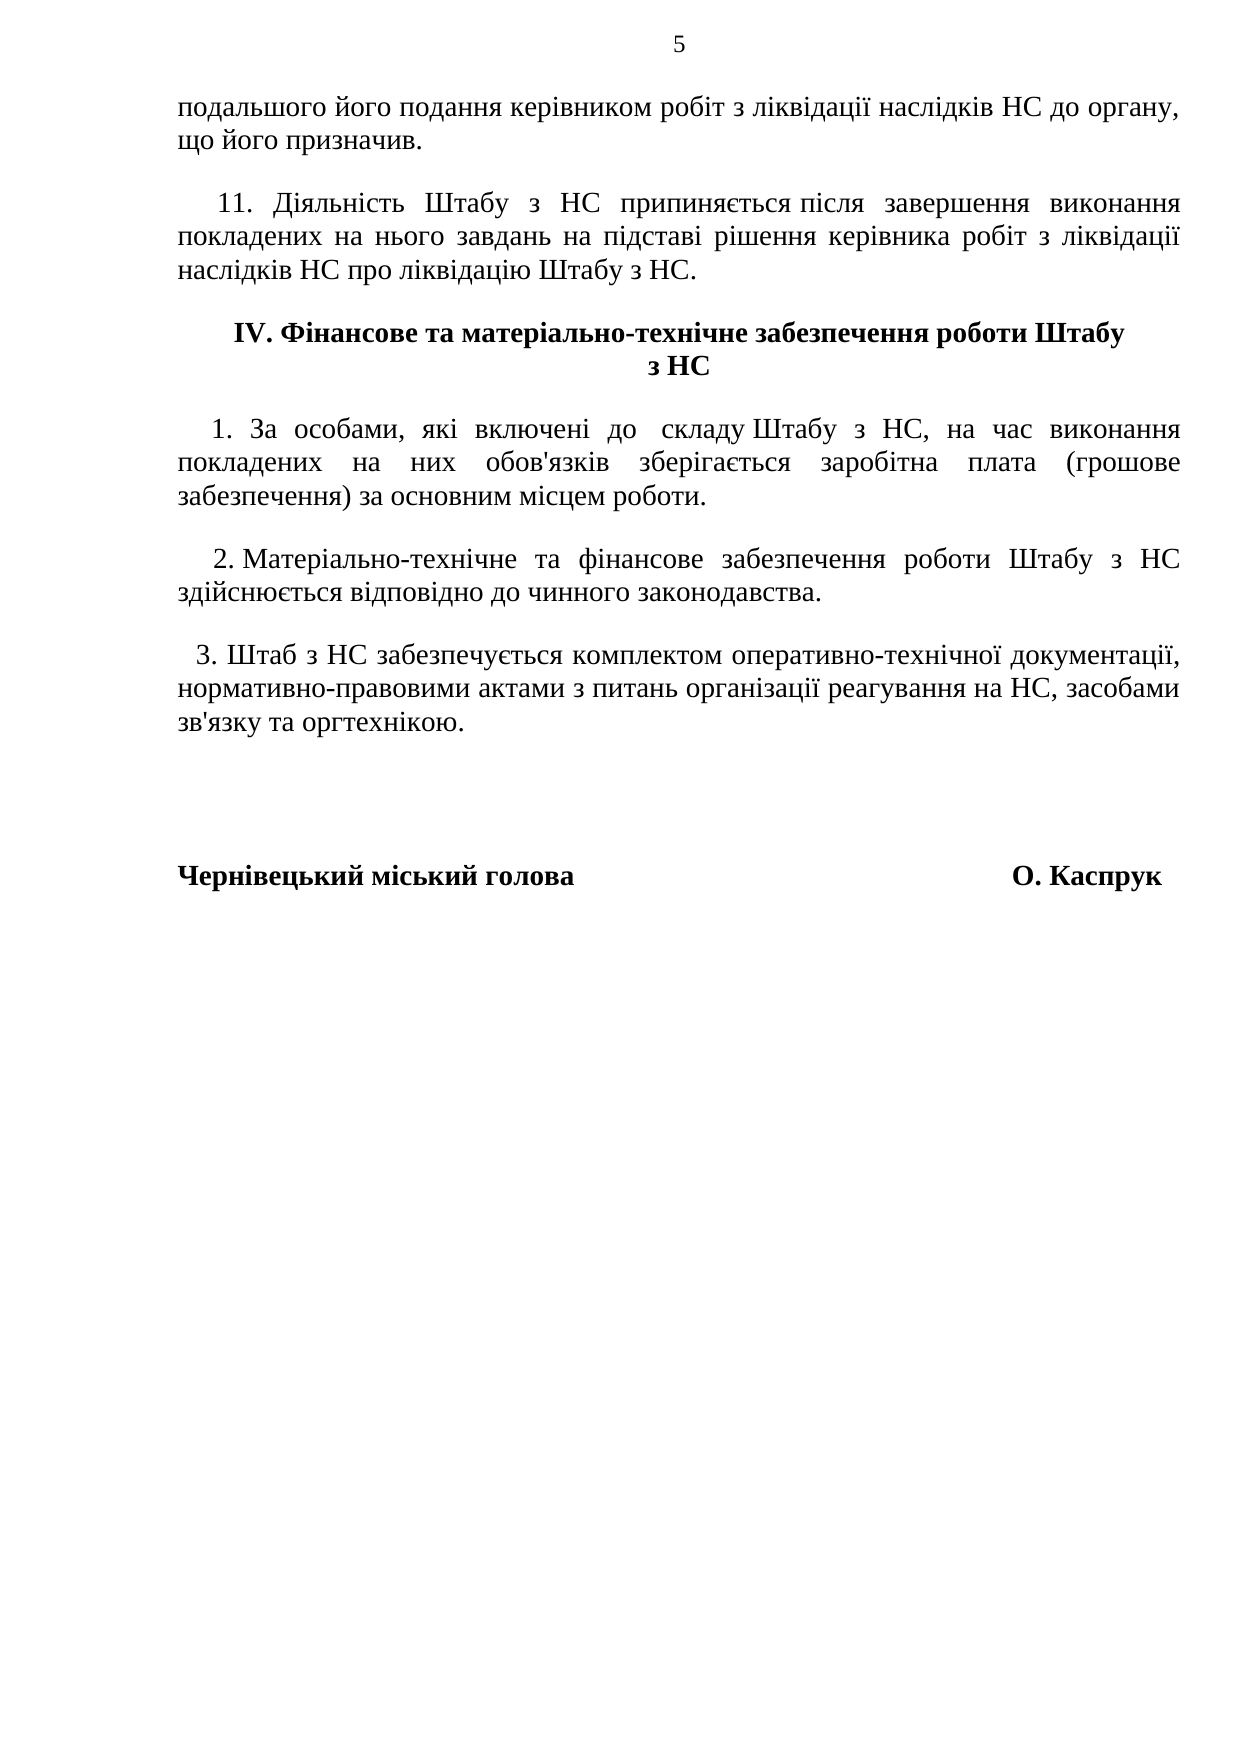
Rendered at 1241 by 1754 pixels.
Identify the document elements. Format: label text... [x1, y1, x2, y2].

text 2. Матеріально-технічне та фінансове забезпечення роботи Штабу з НС здійснюється відповідно до чинного законодавства. [177, 541, 1181, 608]
text 3. Штаб з НС забезпечується комплектом оперативно-технічної документації, нормативно-правовими актами з питань організації реагування на НС, засобами зв'язку та оргтехнікою. [177, 637, 1181, 738]
subtitle IV. Фінансове та матеріально-технічне забезпечення роботи Штабу [177, 315, 1181, 348]
text 11. Діяльність Штабу з НС припиняється після завершення виконання покладених на нього завдань на підставі рішення керівника робіт з ліквідації наслідків НС про ліквідацію Штабу з НС. [177, 185, 1181, 286]
text Чернівецький міський голова О. Каспрук [177, 858, 1181, 892]
text 1. За особами, які включені до складу Штабу з НС, на час виконання покладених на них обов'язків зберігається заробітна плата (грошове забезпечення) за основним місцем роботи. [177, 411, 1181, 512]
subtitle з НС [177, 348, 1181, 382]
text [177, 89, 1181, 156]
